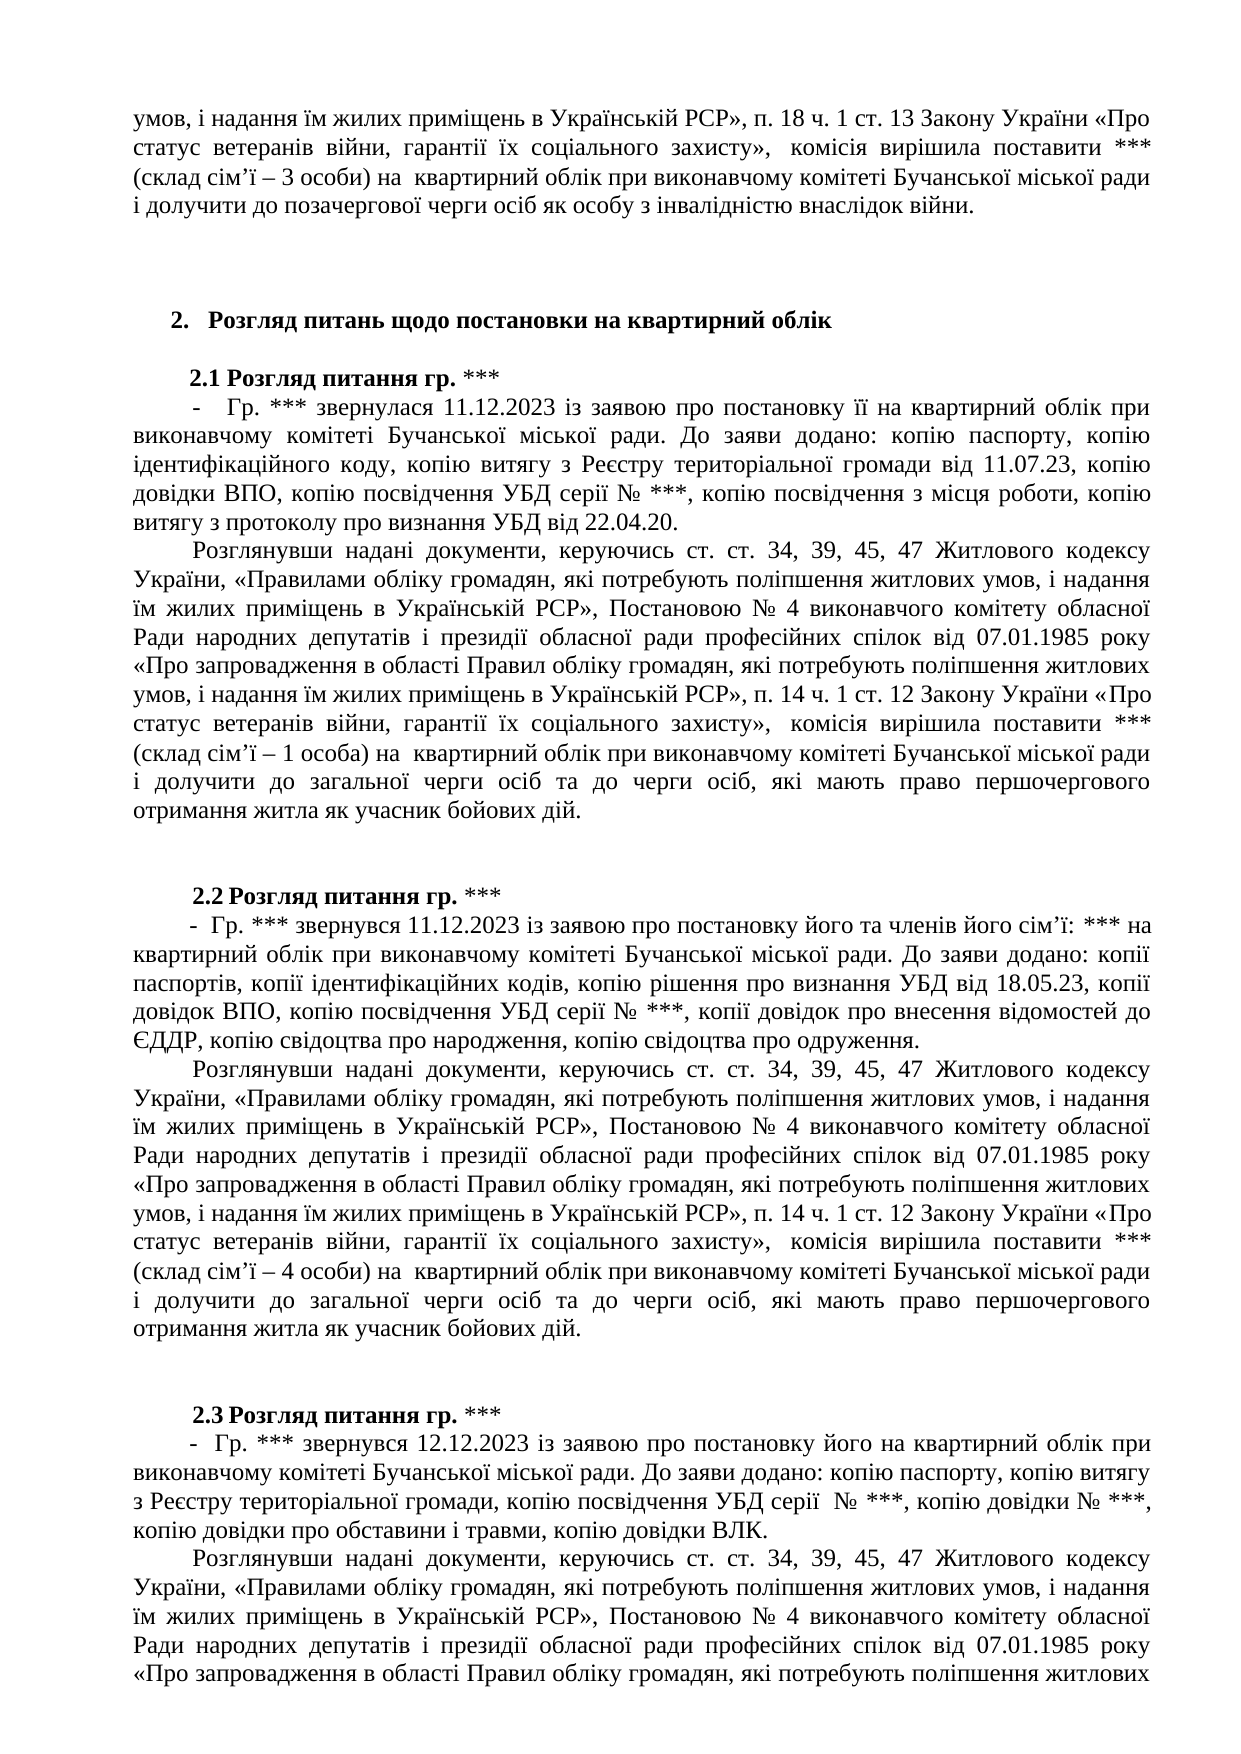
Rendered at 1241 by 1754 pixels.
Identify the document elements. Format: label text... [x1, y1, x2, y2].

list Розгляд питань щодо постановки на квартирний облік [170, 306, 1152, 334]
text Розглянувши надані документи, керуючись ст. ст. 34, 39, 45, 47 Житлового кодексу України, «Правилами обліку громадян, які потребують поліпшення житлових умов, і надання їм жилих приміщень в Українській РСР», Постановою № 4 виконавчого комітету обласної Ради народних депутатів і президії обласної ради професійних спілок від 07.01.1985 року «Про запровадження в області Правил обліку громадян, які потребують поліпшення житлових умов, і надання їм жилих приміщень в Українській РСР», п. 14 ч. 1 ст. 12 Закону України «Про статус ветеранів війни, гарантії їх соціального захисту», комісія вирішила поставити *** (склад сім’ї – 4 особи) на квартирний облік при виконавчому комітеті Бучанської міської ради і долучити до загальної черги осіб та до черги осіб, які мають право першочергового отримання житла як учасник бойових дій. [133, 1054, 1152, 1342]
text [133, 1543, 1152, 1687]
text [133, 103, 1152, 219]
list Розгляд питання гр. *** [192, 881, 1152, 910]
text - Гр. *** звернувся 12.12.2023 із заявою про постановку його на квартирний облік при виконавчому комітеті Бучанської міської ради. До заяви додано: копію паспорту, копію витягу з Реєстру територіальної громади, копію посвідчення УБД серії № ***, копію довідки № ***, копію довідки про обставини і травми, копію довідки ВЛК. [133, 1428, 1152, 1543]
list Гр. *** звернулася 11.12.2023 із заявою про постановку її на квартирний облік при виконавчому комітеті Бучанської міської ради. До заяви додано: копію паспорту, копію ідентифікаційного коду, копію витягу з Реєстру територіальної громади від 11.07.23, копію довідки ВПО, копію посвідчення УБД серії № ***, копію посвідчення з місця роботи, копію витягу з протоколу про визнання УБД від 22.04.20. [133, 392, 1152, 536]
text - Гр. *** звернувся 11.12.2023 із заявою про постановку його та членів його сім’ї: *** на квартирний облік при виконавчому комітеті Бучанської міської ради. До заяви додано: копії паспортів, копії ідентифікаційних кодів, копію рішення про визнання УБД від 18.05.23, копії довідок ВПО, копію посвідчення УБД серії № ***, копії довідок про внесення відомостей до ЄДДР, копію свідоцтва про народження, копію свідоцтва про одруження. [133, 910, 1152, 1054]
text 2.1 Розгляд питання гр. *** [133, 363, 1152, 392]
list Розгляд питання гр. *** [192, 1400, 1152, 1428]
